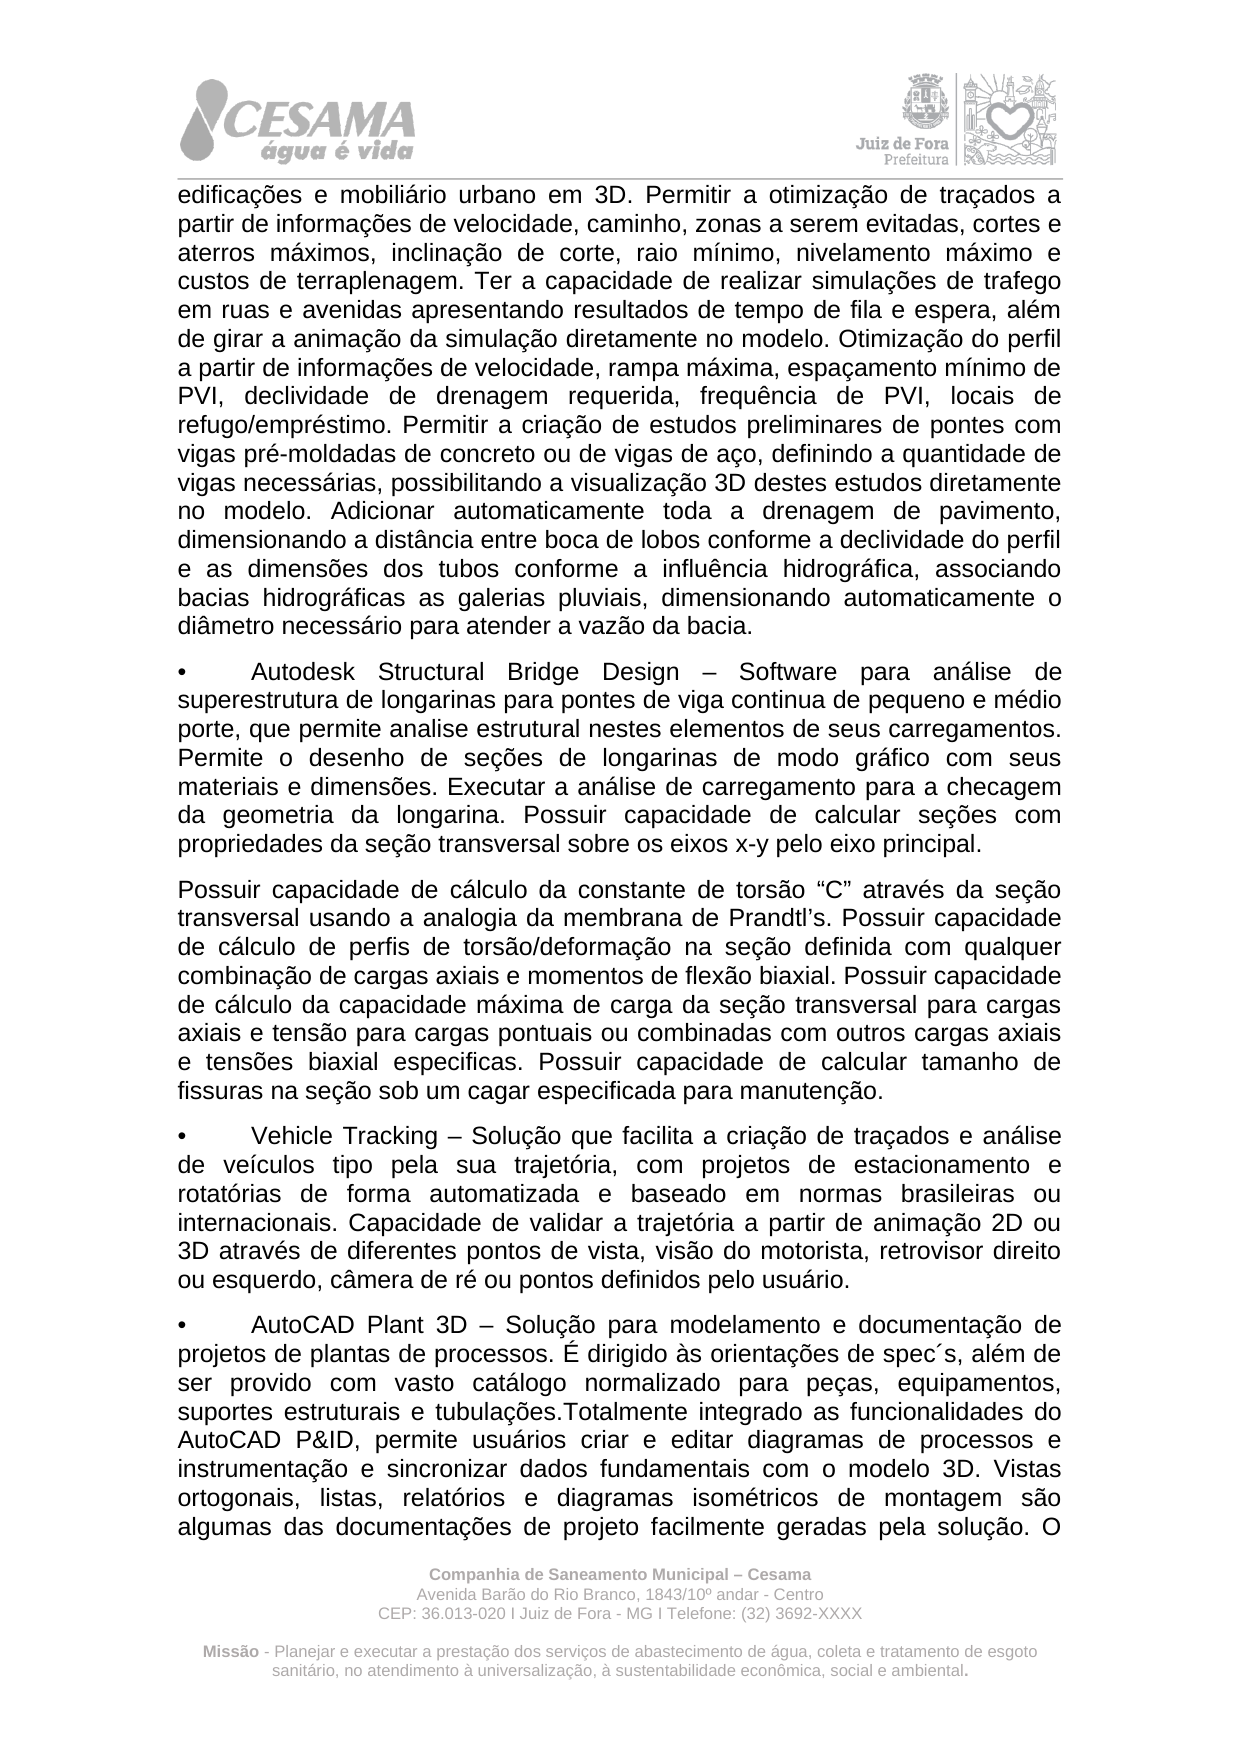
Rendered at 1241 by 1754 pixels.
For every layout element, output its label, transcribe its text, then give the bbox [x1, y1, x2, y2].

picture [177, 73, 1064, 180]
text • Vehicle Tracking – Solução que facilita a criação de traçados e análise de veículos tipo pela sua trajetória, com projetos de estacionamento e rotatórias de forma automatizada e baseado em normas brasileiras ou internacionais. Capacidade de validar a trajetória a partir de animação 2D ou 3D através de diferentes pontos de vista, visão do motorista, retrovisor direito ou esquerdo, câmera de ré ou pontos definidos pelo usuário. [177, 1121, 1063, 1294]
text Possuir capacidade de cálculo da constante de torsão “C” através da seção transversal usando a analogia da membrana de Prandtl’s. Possuir capacidade de cálculo de perfis de torsão/deformação na seção definida com qualquer combinação de cargas axiais e momentos de flexão biaxial. Possuir capacidade de cálculo da capacidade máxima de carga da seção transversal para cargas axiais e tensão para cargas pontuais ou combinadas com outros cargas axiais e tensões biaxial especificas. Possuir capacidade de calcular tamanho de fissuras na seção sob um cagar especificada para manutenção. [177, 874, 1063, 1104]
text • Autodesk Structural Bridge Design – Software para análise de superestrutura de longarinas para pontes de viga continua de pequeno e médio porte, que permite analise estrutural nestes elementos de seus carregamentos. Permite o desenho de seções de longarinas de modo gráfico com seus materiais e dimensões. Executar a análise de carregamento para a checagem da geometria da longarina. Possuir capacidade de calcular seções com propriedades da seção transversal sobre os eixos x-y pelo eixo principal. [177, 657, 1063, 858]
